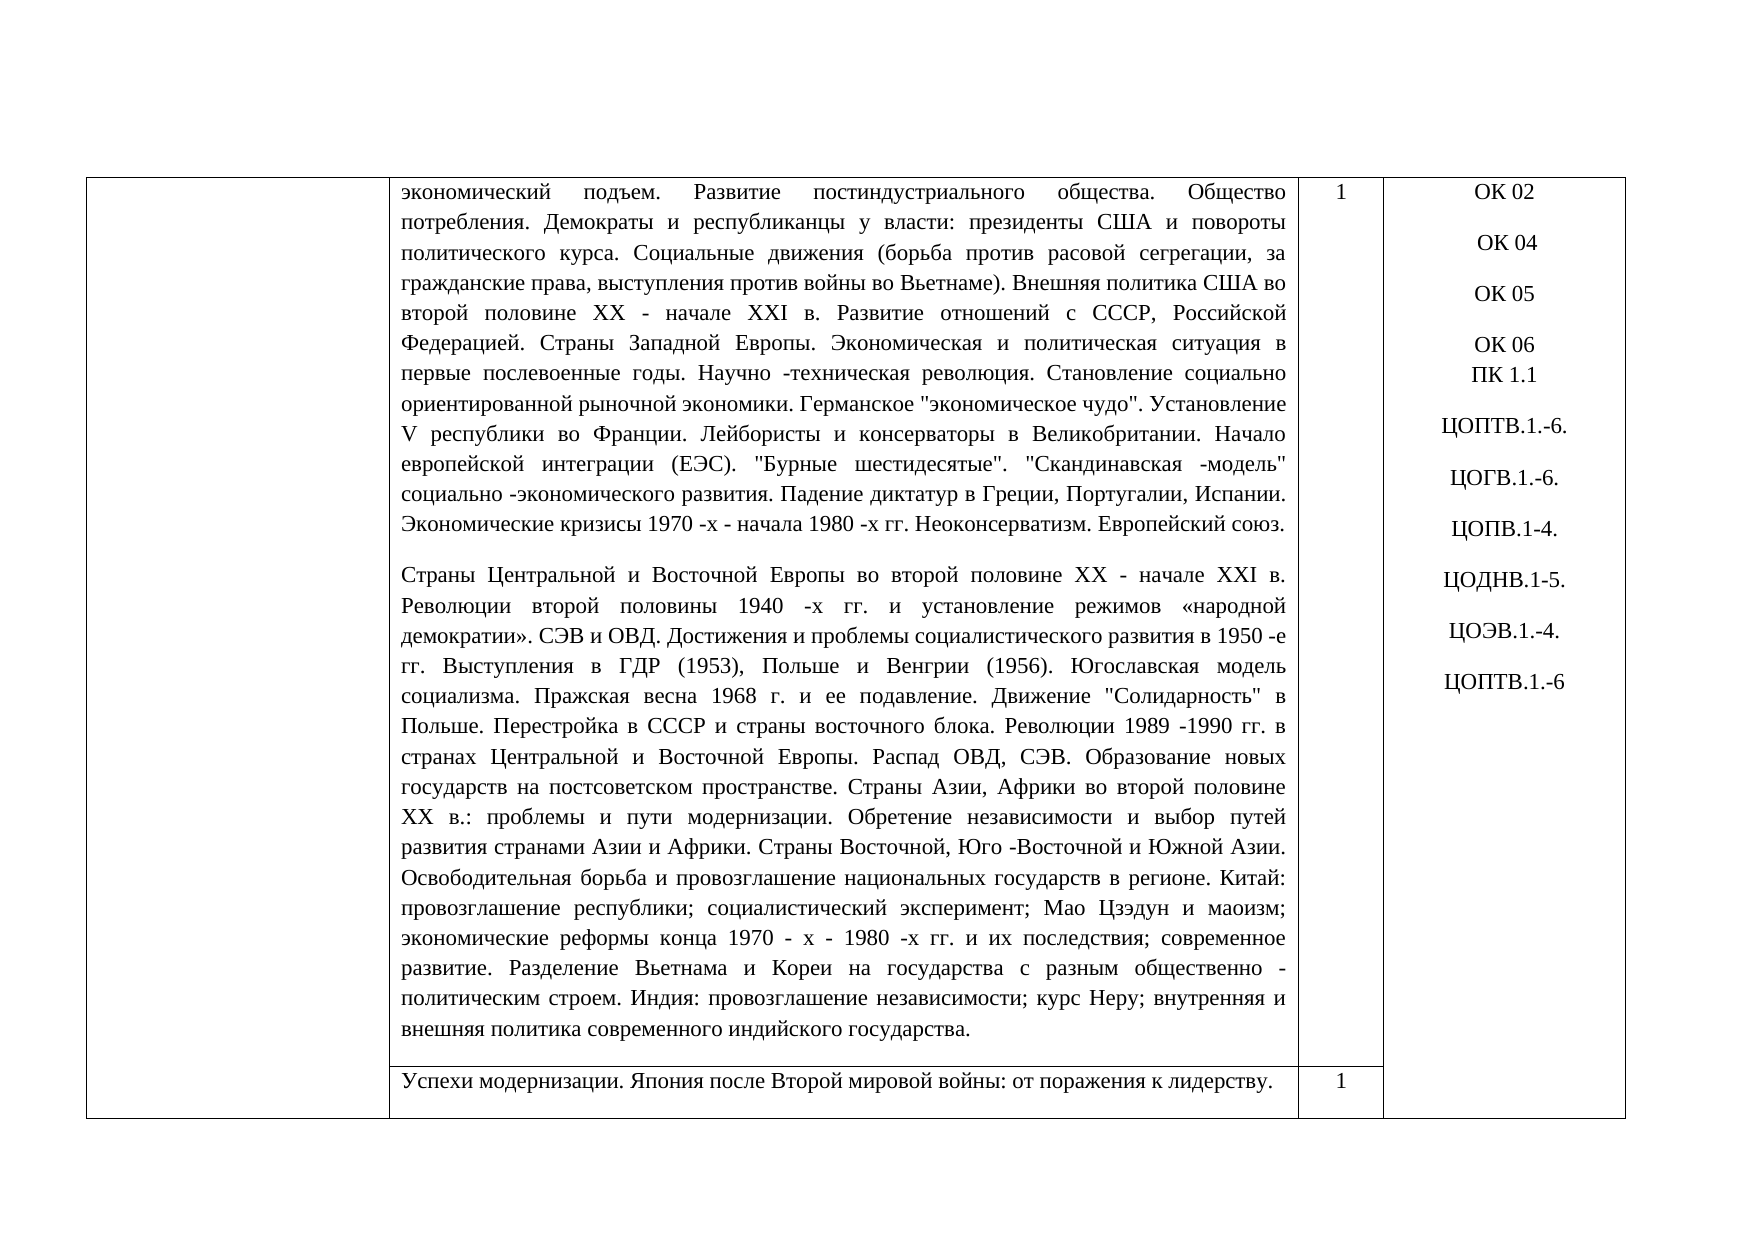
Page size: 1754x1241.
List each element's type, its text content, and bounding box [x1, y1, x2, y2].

table_cell 1 [1299, 178, 1383, 1066]
table_cell 1 [1299, 1067, 1383, 1118]
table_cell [390, 1067, 1298, 1118]
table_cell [390, 178, 1298, 1066]
